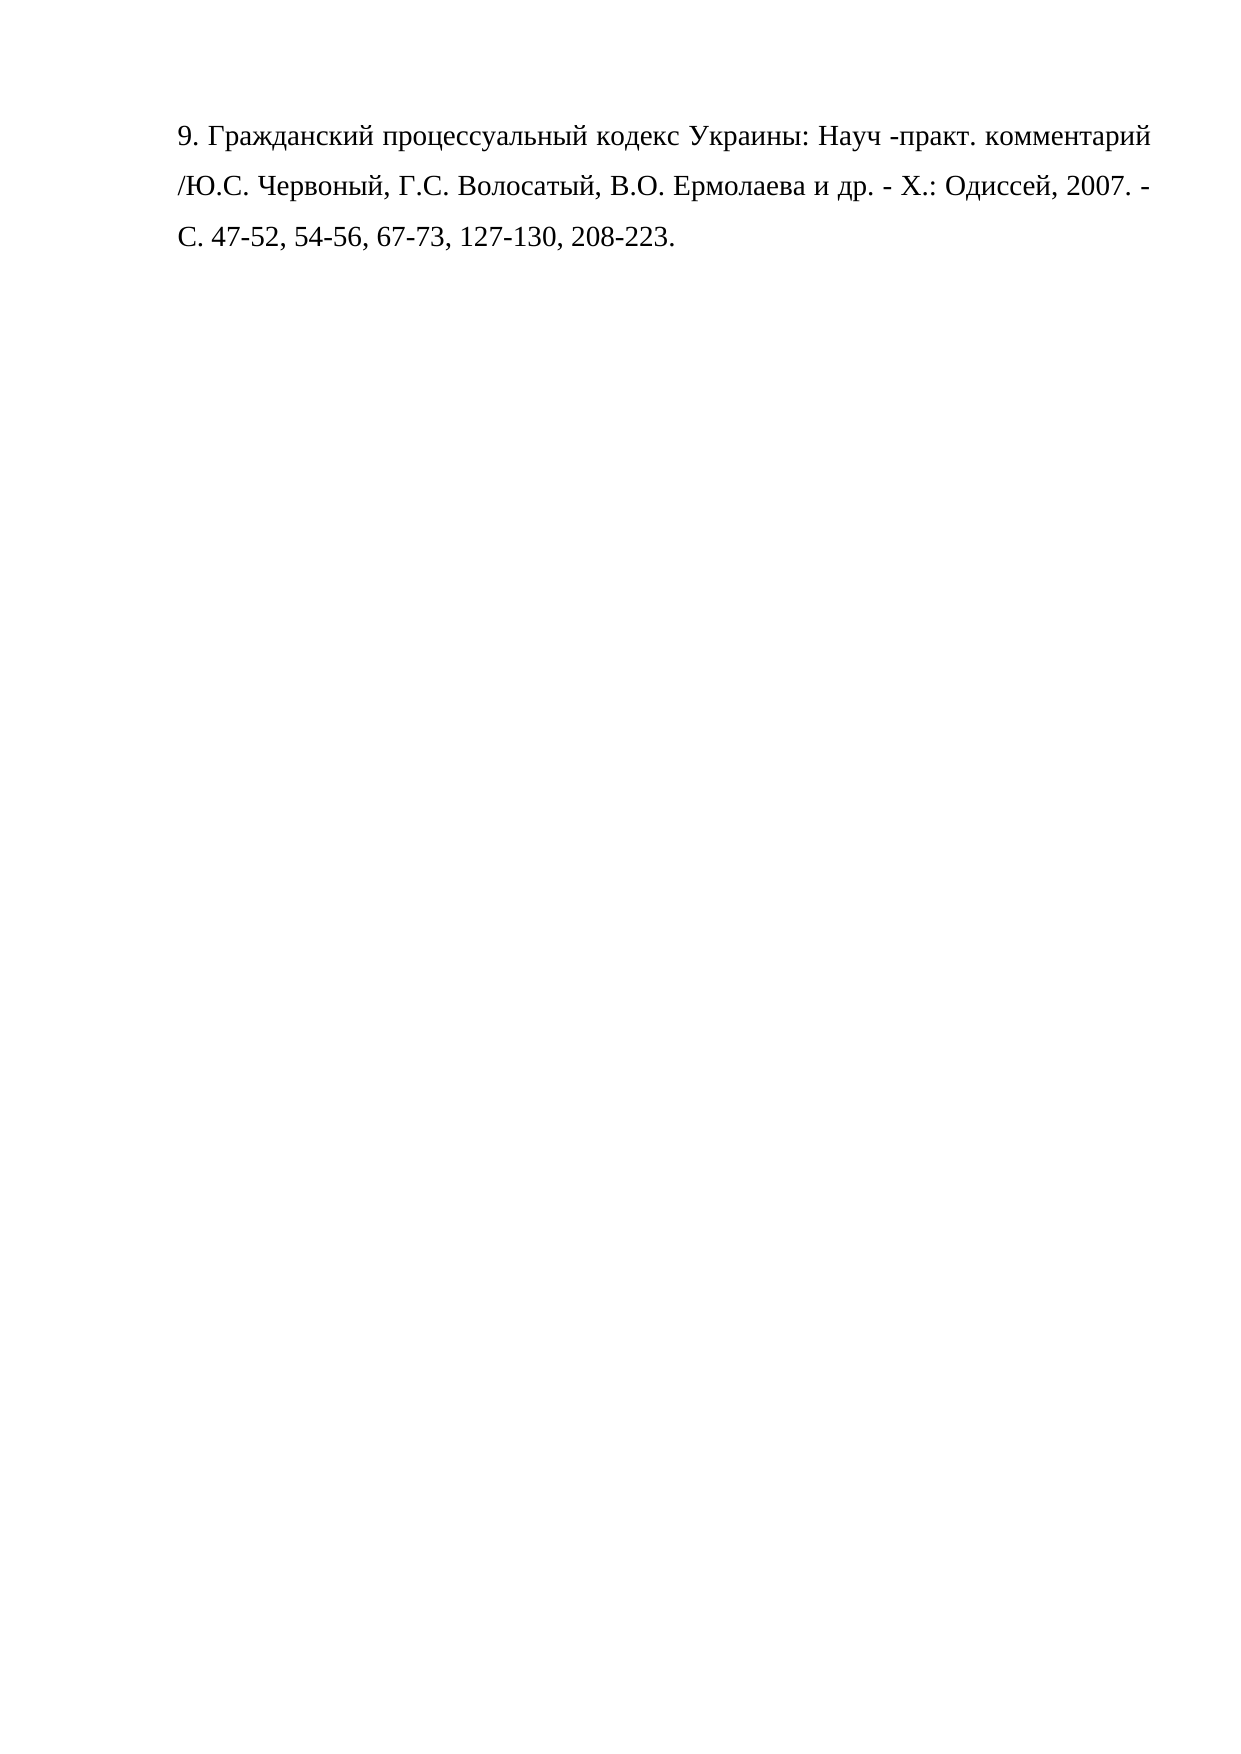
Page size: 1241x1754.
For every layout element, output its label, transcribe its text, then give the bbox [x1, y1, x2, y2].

text 9. Гражданский процессуальный кодекс Украины: Науч -практ. комментарий /Ю.С. Червоный, Г.С. Волосатый, В.О. Ермолаева и др. - X.: Одиссей, 2007. - С. 47-52, 54-56, 67-73, 127-130, 208-223. [177, 118, 1152, 252]
